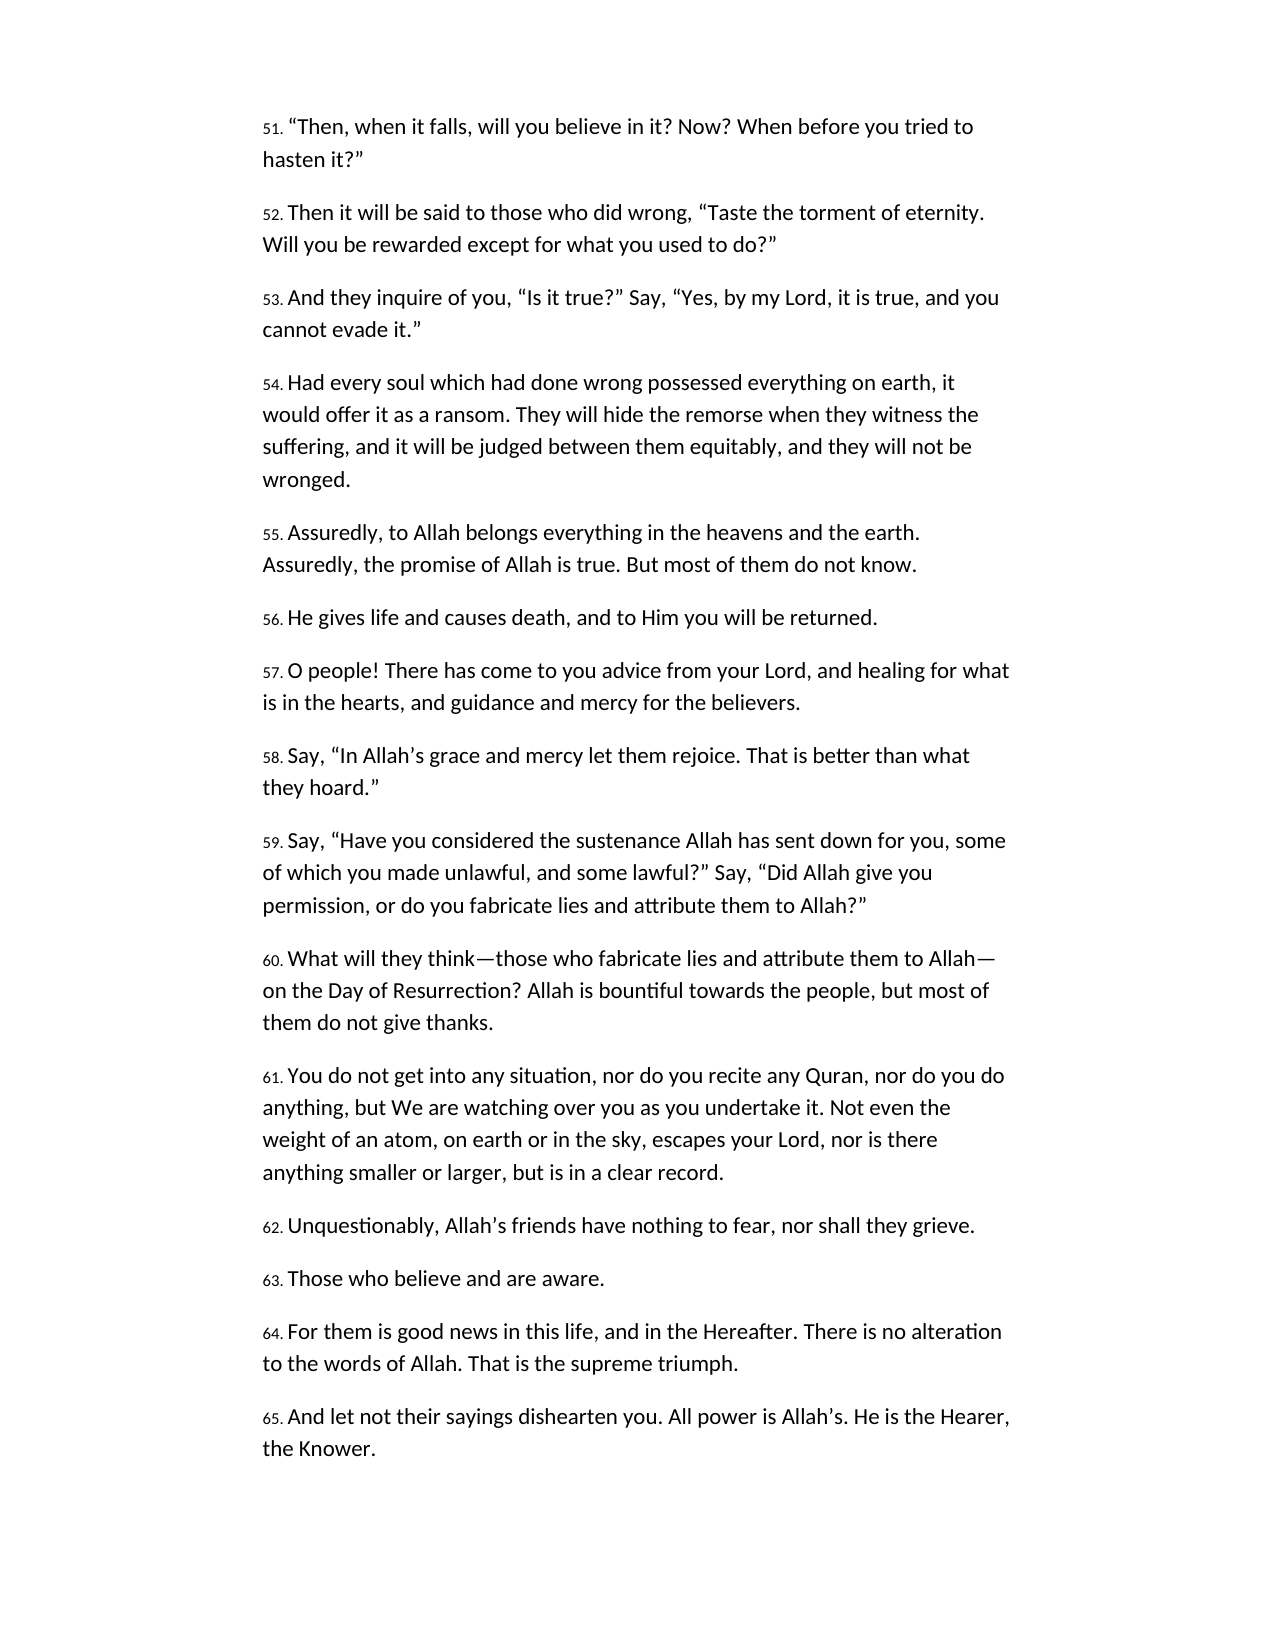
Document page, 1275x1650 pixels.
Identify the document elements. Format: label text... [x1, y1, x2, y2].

list 61. You do not get into any situation, nor do you recite any Quran, nor do you do anything, but We are watching over you as you undertake it. Not even the weight of an atom, on earth or in the sky, escapes your Lord, nor is there anything smaller or larger, but is in a clear record. [262, 1061, 1012, 1186]
list 54. Had every soul which had done wrong possessed everything on earth, it would offer it as a ransom. They will hide the remorse when they witness the suffering, and it will be judged between them equitably, and they will not be wronged. [262, 368, 1012, 493]
list 60. What will they think—those who fabricate lies and attribute them to Allah—on the Day of Resurrection? Allah is bountiful towards the people, but most of them do not give thanks. [262, 944, 1012, 1036]
list 53. And they inquire of you, “Is it true?” Say, “Yes, by my Lord, it is true, and you cannot evade it.” [262, 283, 1012, 343]
list 52. Then it will be said to those who did wrong, “Taste the torment of eternity. Will you be rewarded except for what you used to do?” [262, 198, 1012, 258]
list 57. O people! There has come to you advice from your Lord, and healing for what is in the hearts, and guidance and mercy for the believers. [262, 656, 1012, 716]
list 62. Unquestionably, Allah’s friends have nothing to fear, nor shall they grieve. [262, 1211, 1012, 1239]
list 51. “Then, when it falls, will you believe in it? Now? When before you tried to hasten it?” [262, 112, 1012, 173]
list 56. He gives life and causes death, and to Him you will be returned. [262, 603, 1012, 631]
list 65. And let not their sayings dishearten you. All power is Allah’s. He is the Hearer, the Knower. [262, 1402, 1012, 1462]
list 63. Those who believe and are aware. [262, 1264, 1012, 1292]
list 64. For them is good news in this life, and in the Hereafter. There is no alteration to the words of Allah. That is the supreme triumph. [262, 1317, 1012, 1377]
list 58. Say, “In Allah’s grace and mercy let them rejoice. That is better than what they hoard.” [262, 741, 1012, 801]
list 59. Say, “Have you considered the sustenance Allah has sent down for you, some of which you made unlawful, and some lawful?” Say, “Did Allah give you permission, or do you fabricate lies and attribute them to Allah?” [262, 826, 1012, 919]
list 55. Assuredly, to Allah belongs everything in the heavens and the earth. Assuredly, the promise of Allah is true. But most of them do not know. [262, 518, 1012, 578]
